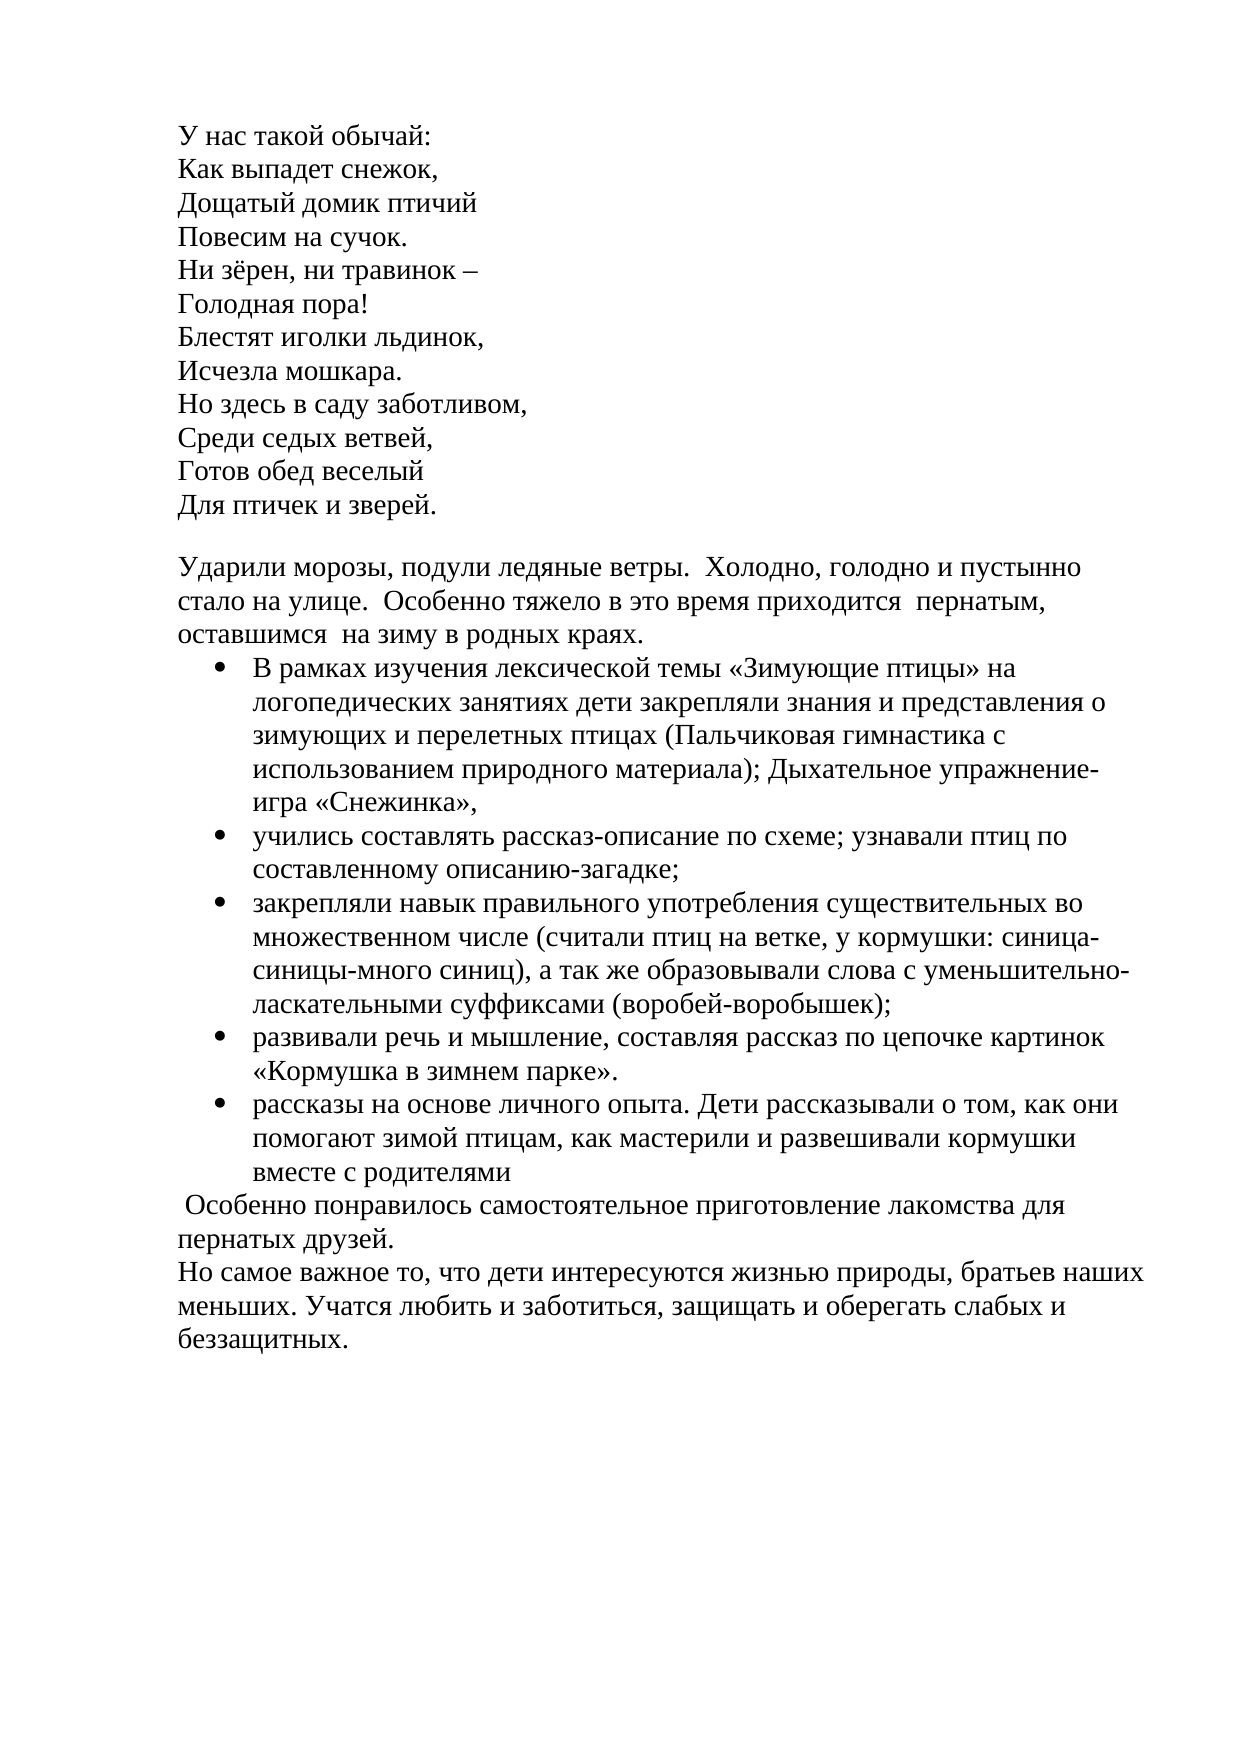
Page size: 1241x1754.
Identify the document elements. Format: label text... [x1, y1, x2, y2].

text У нас такой обычай: [177, 118, 1152, 152]
list В рамках изучения лексической темы «Зимующие птицы» на логопедических занятиях дети закрепляли знания и представления о зимующих и перелетных птицах (Пальчиковая гимнастика с использованием природного материала); Дыхательное упражнение-игра «Снежинка», [215, 650, 1152, 818]
text Дощатый домик птичий [177, 185, 1152, 219]
text Как выпадет снежок, [177, 152, 1152, 185]
list развивали речь и мышление, составляя рассказ по цепочке картинок «Кормушка в зимнем парке». [215, 1019, 1152, 1086]
list учились составлять рассказ-описание по схеме; узнавали птиц по составленному описанию-загадке; [215, 818, 1152, 885]
text Голодная пора! [177, 286, 1152, 319]
text Блестят иголки льдинок, [177, 319, 1152, 353]
text Повесим на сучок. [177, 219, 1152, 252]
text Особенно понравилось самостоятельное приготовление лакомства для пернатых друзей. [177, 1187, 1152, 1254]
text Ударили морозы, подули ледяные ветры. Холодно, голодно и пустынно стало на улице. Особенно тяжело в это время приходится пернатым, оставшимся на зиму в родных краях. [177, 549, 1152, 650]
text Готов обед веселый [177, 453, 1152, 487]
text Среди седых ветвей, [177, 420, 1152, 453]
text Но самое важное то, что дети интересуются жизнью природы, братьев наших меньших. Учатся любить и заботиться, защищать и оберегать слабых и беззащитных. [177, 1254, 1152, 1355]
text Но здесь в саду заботливом, [177, 386, 1152, 420]
list рассказы на основе личного опыта. Дети рассказывали о том, как они помогают зимой птицам, как мастерили и развешивали кормушки вместе с родителями [215, 1086, 1152, 1187]
text Ни зёрен, ни травинок – [177, 252, 1152, 286]
text Для птичек и зверей. [177, 487, 1152, 521]
list закрепляли навык правильного употребления существительных во множественном числе (считали птиц на ветке, у кормушки: синица-синицы-много синиц), а так же образовывали слова с уменьшительно-ласкательными суффиксами (воробей-воробышек); [215, 885, 1152, 1019]
text Исчезла мошкара. [177, 353, 1152, 386]
